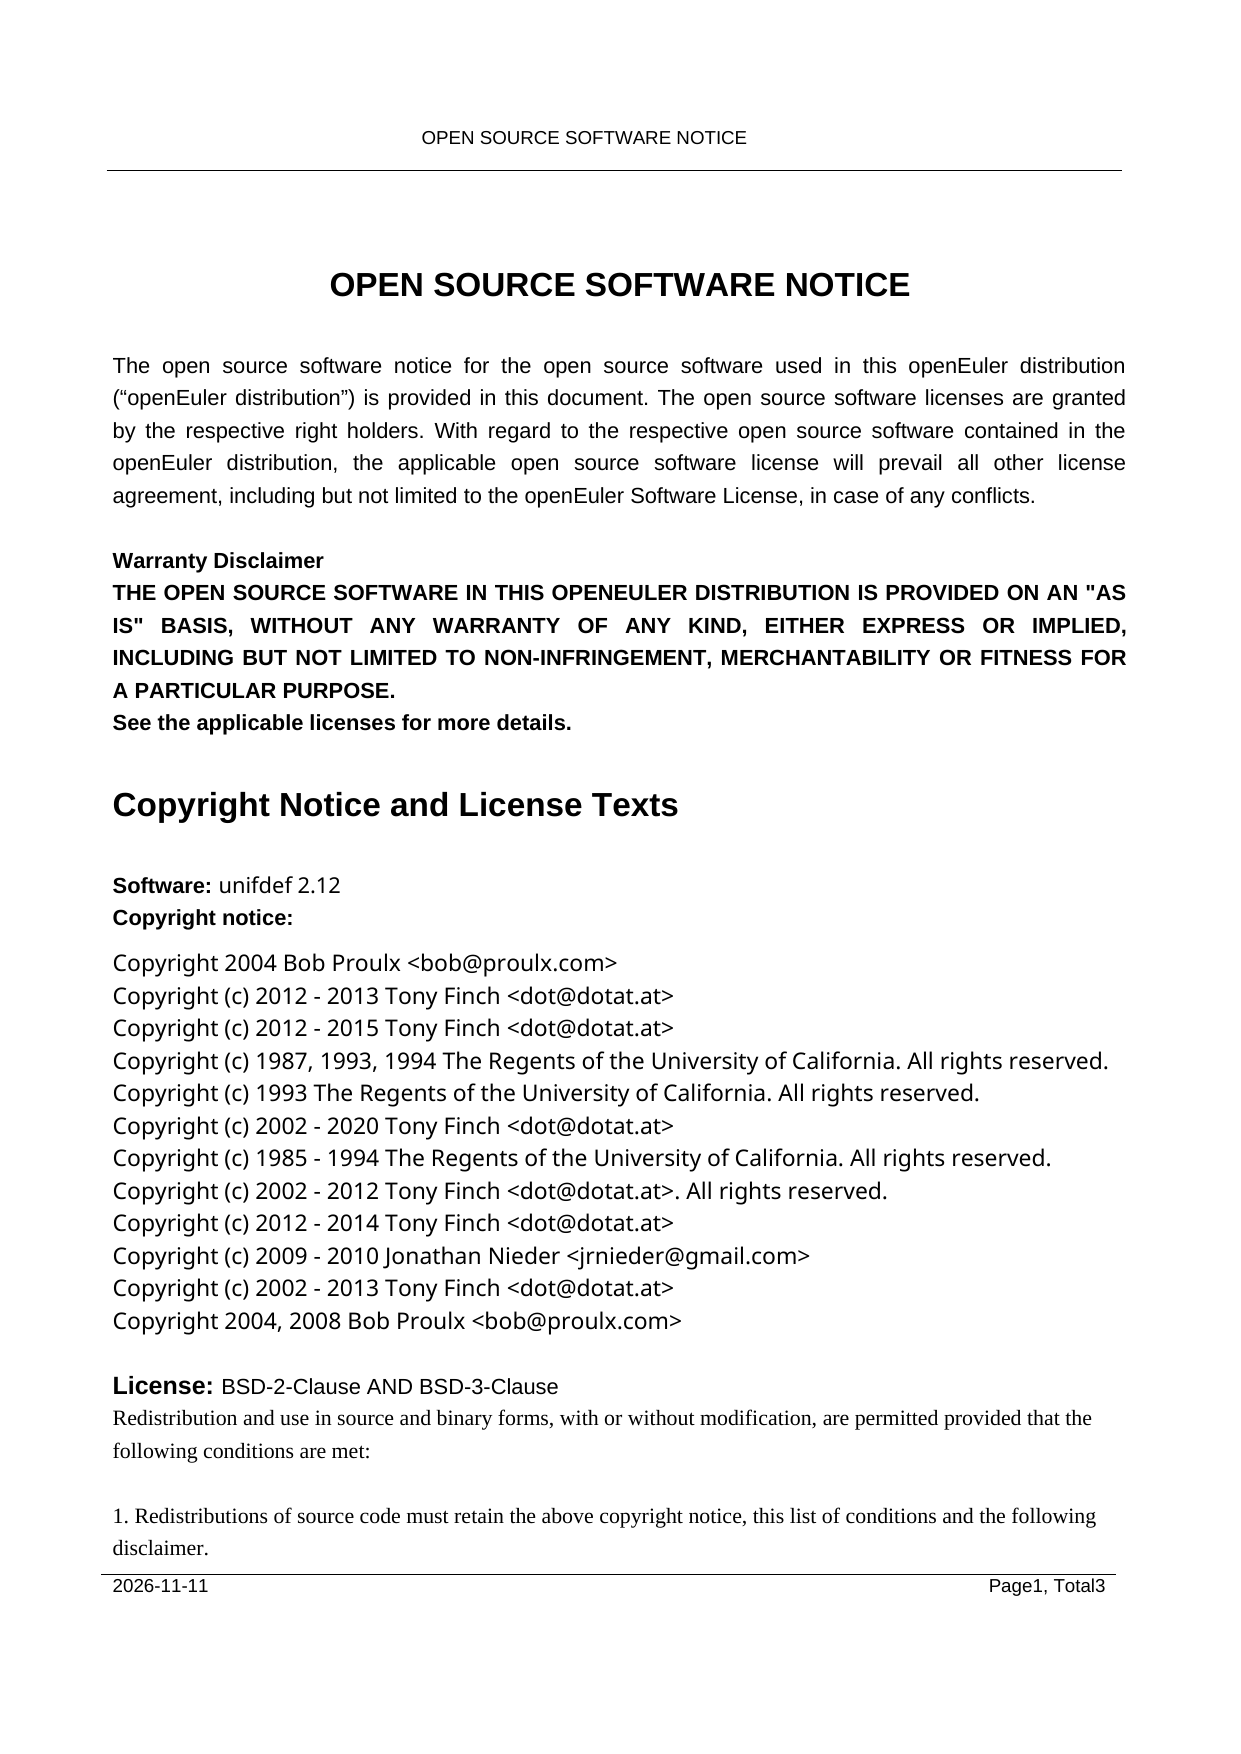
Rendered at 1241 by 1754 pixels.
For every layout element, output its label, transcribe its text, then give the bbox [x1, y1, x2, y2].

text Copyright notice: [112, 901, 1128, 934]
text THE OPEN SOURCE SOFTWARE IN THIS OPENEULER DISTRIBUTION IS PROVIDED ON AN "AS IS" BASIS, WITHOUT ANY WARRANTY OF ANY KIND, EITHER EXPRESS OR IMPLIED, INCLUDING BUT NOT LIMITED TO NON-INFRINGEMENT, MERCHANTABILITY OR FITNESS FOR A PARTICULAR PURPOSE. See the applicable licenses for more details. [112, 576, 1128, 739]
text Copyright Notice and License Texts [112, 771, 1128, 836]
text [112, 1402, 1128, 1564]
text Warranty Disclaimer [112, 544, 1128, 576]
text Copyright 2004 Bob Proulx <bob@proulx.com> Copyright (c) 2012 - 2013 Tony Finch <dot@dotat.at> Copyright (c) 2012 - 2015 Tony Finch <dot@dotat.at> Copyright (c) 1987, 1993, 1994 The Regents of the University of California. All rights reserved. Copyright (c) 1993 The Regents of the University of California. All rights reserved. Copyright (c) 2002 - 2020 Tony Finch <dot@dotat.at> Copyright (c) 1985 - 1994 The Regents of the University of California. All rights reserved. Copyright (c) 2002 - 2012 Tony Finch <dot@dotat.at>. All rights reserved. Copyright (c) 2012 - 2014 Tony Finch <dot@dotat.at> Copyright (c) 2009 - 2010 Jonathan Nieder <jrnieder@gmail.com> Copyright (c) 2002 - 2013 Tony Finch <dot@dotat.at> Copyright 2004, 2008 Bob Proulx <bob@proulx.com> [112, 947, 1128, 1369]
text The open source software notice for the open source software used in this openEuler distribution (“openEuler distribution”) is provided in this document. The open source software licenses are granted by the respective right holders. With regard to the respective open source software contained in the openEuler distribution, the applicable open source software license will prevail all other license agreement, including but not limited to the openEuler Software License, in case of any conflicts. [112, 349, 1128, 511]
title Software: unifdef 2.12 [112, 869, 1128, 901]
text OPEN SOURCE SOFTWARE NOTICE [112, 251, 1128, 316]
text License: BSD-2-Clause AND BSD-3-Clause [112, 1369, 1128, 1402]
